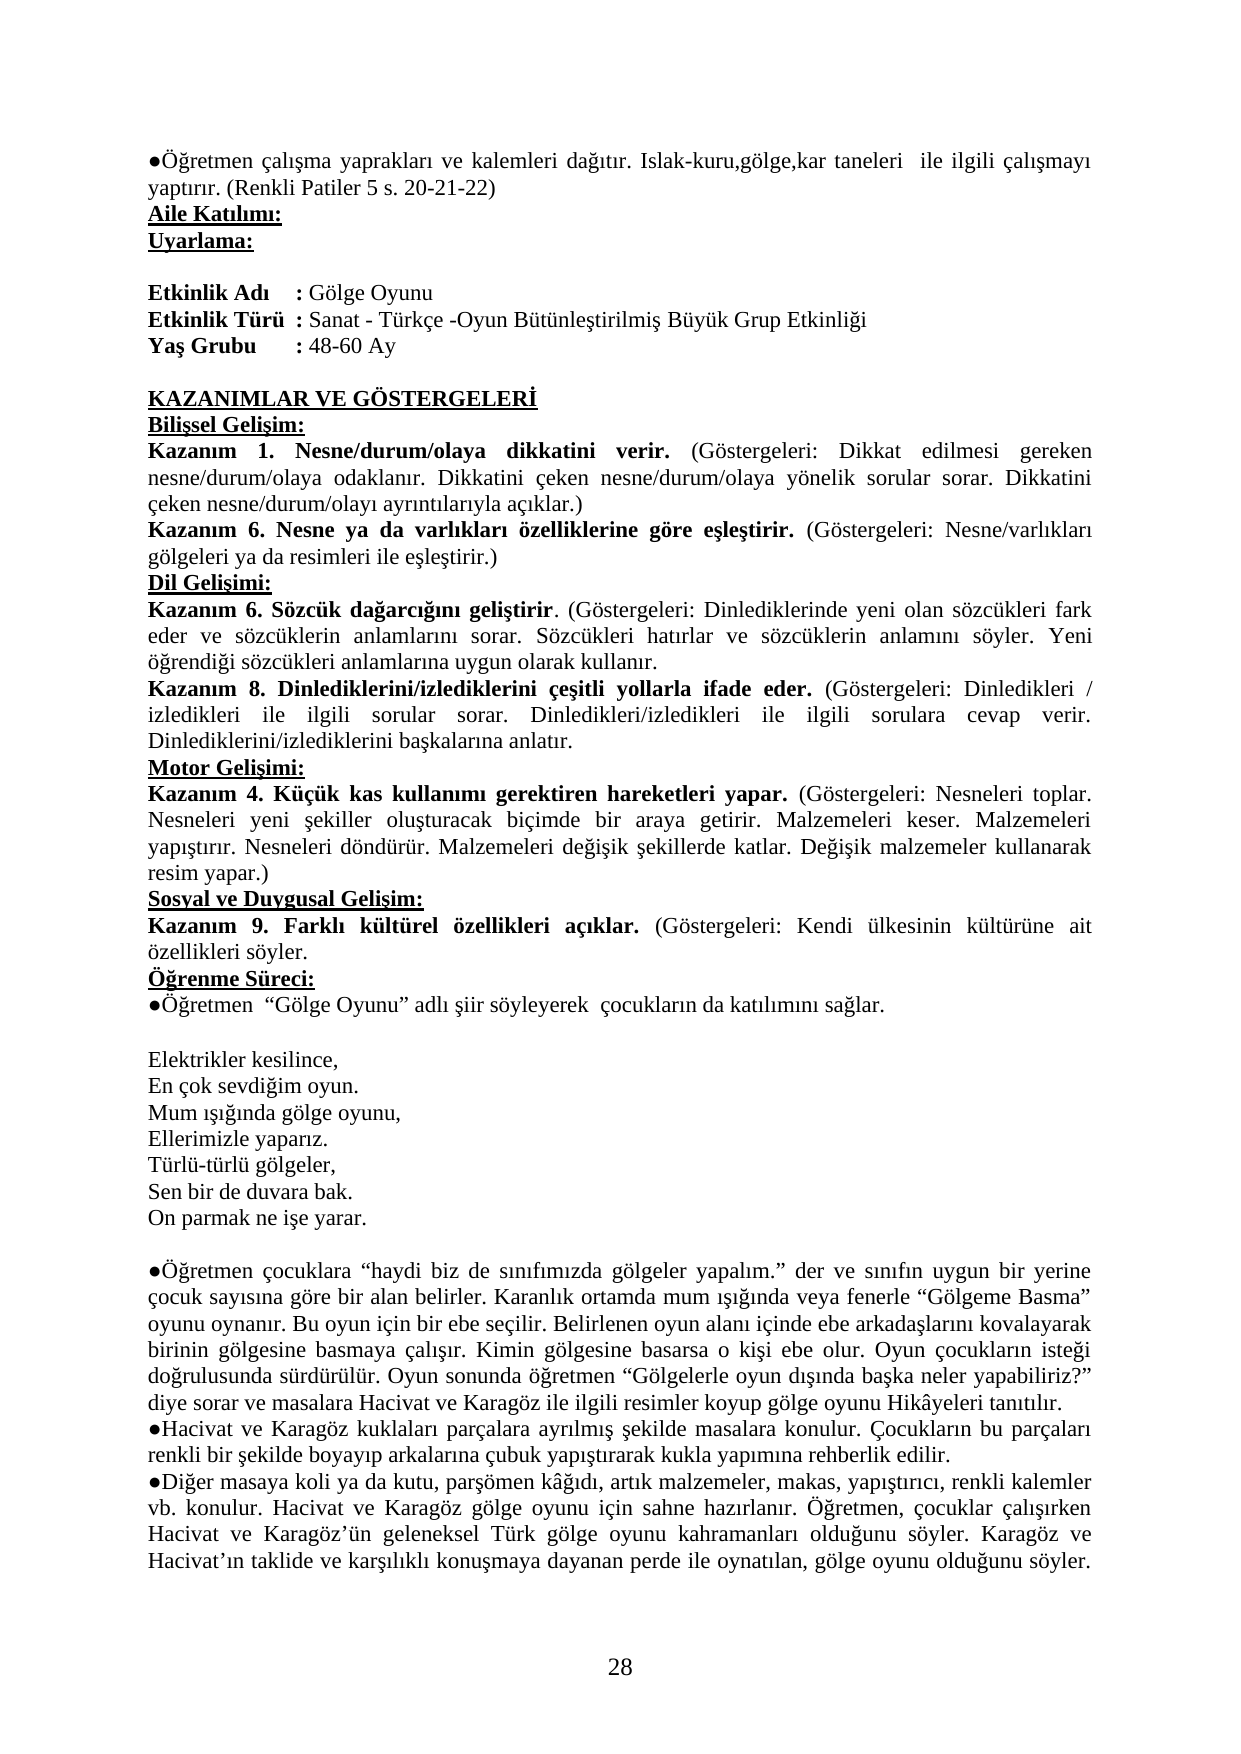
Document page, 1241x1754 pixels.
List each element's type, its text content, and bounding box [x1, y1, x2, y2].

text Uyarlama: [148, 227, 1093, 253]
text ●Hacivat ve Karagöz kuklaları parçalara ayrılmış şekilde masalara konulur. Çocukların bu parçaları renkli bir şekilde boyayıp arkalarına çubuk yapıştırarak kukla yapımına rehberlik edilir. [148, 1415, 1093, 1468]
text KAZANIMLAR VE GÖSTERGELERİ [148, 385, 1093, 411]
text ●Öğretmen “Gölge Oyunu” adlı şiir söyleyerek çocukların da katılımını sağlar. [148, 991, 1093, 1017]
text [148, 1468, 1093, 1573]
text Sosyal ve Duygusal Gelişim: [148, 886, 1093, 912]
text Kazanım 8. Dinlediklerini/izlediklerini çeşitli yollarla ifade eder. (Göstergeleri: Dinledikleri / izledikleri ile ilgili sorular sorar. Dinledikleri/izledikleri ile ilgili sorulara cevap verir. Dinlediklerini/izlediklerini başkalarına anlatır. [148, 675, 1093, 754]
text Kazanım 9. Farklı kültürel özellikleri açıklar. (Göstergeleri: Kendi ülkesinin kültürüne ait özellikleri söyler. [148, 912, 1093, 964]
text Ellerimizle yaparız. [148, 1125, 1093, 1151]
text Kazanım 6. Nesne ya da varlıkları özelliklerine göre eşleştirir. (Göstergeleri: Nesne/varlıkları gölgeleri ya da resimleri ile eşleştirir.) [148, 517, 1093, 569]
text Kazanım 1. Nesne/durum/olaya dikkatini verir. (Göstergeleri: Dikkat edilmesi gereken nesne/durum/olaya odaklanır. Dikkatini çeken nesne/durum/olaya yönelik sorular sorar. Dikkatini çeken nesne/durum/olayı ayrıntılarıyla açıklar.) [148, 437, 1093, 517]
text Türlü-türlü gölgeler, [148, 1151, 1093, 1178]
text Yaş Grubu : 48-60 Ay [148, 332, 1093, 358]
text ●Öğretmen çalışma yaprakları ve kalemleri dağıtır. Islak-kuru,gölge,kar taneleri ile ilgili çalışmayı yaptırır. (Renkli Patiler 5 s. 20-21-22) [148, 148, 1093, 200]
text Bilişsel Gelişim: [148, 411, 1093, 437]
text On parmak ne işe yarar. [148, 1204, 1093, 1231]
text Kazanım 4. Küçük kas kullanımı gerektiren hareketleri yapar. (Göstergeleri: Nesneleri toplar. Nesneleri yeni şekiller oluşturacak biçimde bir araya getirir. Malzemeleri keser. Malzemeleri yapıştırır. Nesneleri döndürür. Malzemeleri değişik şekillerde katlar. Değişik malzemeler kullanarak resim yapar.) [148, 780, 1093, 886]
text Mum ışığında gölge oyunu, [148, 1099, 1093, 1125]
text Aile Katılımı: [148, 200, 1093, 227]
text ●Öğretmen çocuklara “haydi biz de sınıfımızda gölgeler yapalım.” der ve sınıfın uygun bir yerine çocuk sayısına göre bir alan belirler. Karanlık ortamda mum ışığında veya fenerle “Gölgeme Basma” oyunu oynanır. Bu oyun için bir ebe seçilir. Belirlenen oyun alanı içinde ebe arkadaşlarını kovalayarak birinin gölgesine basmaya çalışır. Kimin gölgesine basarsa o kişi ebe olur. Oyun çocukların isteği doğrulusunda sürdürülür. Oyun sonunda öğretmen “Gölgelerle oyun dışında başka neler yapabiliriz?” diye sorar ve masalara Hacivat ve Karagöz ile ilgili resimler koyup gölge oyunu Hikâyeleri tanıtılır. [148, 1257, 1093, 1415]
text Kazanım 6. Sözcük dağarcığını geliştirir. (Göstergeleri: Dinlediklerinde yeni olan sözcükleri fark eder ve sözcüklerin anlamlarını sorar. Sözcükleri hatırlar ve sözcüklerin anlamını söyler. Yeni öğrendiği sözcükleri anlamlarına uygun olarak kullanır. [148, 596, 1093, 675]
text Motor Gelişimi: [148, 754, 1093, 780]
text Etkinlik Türü : Sanat - Türkçe -Oyun Bütünleştirilmiş Büyük Grup Etkinliği [148, 306, 1093, 332]
text En çok sevdiğim oyun. [148, 1072, 1093, 1099]
text Etkinlik Adı : Gölge Oyunu [148, 279, 1093, 306]
text Öğrenme Süreci: [148, 964, 1093, 991]
text Dil Gelişimi: [148, 569, 1093, 596]
text Sen bir de duvara bak. [148, 1178, 1093, 1204]
text Elektrikler kesilince, [148, 1046, 1093, 1072]
